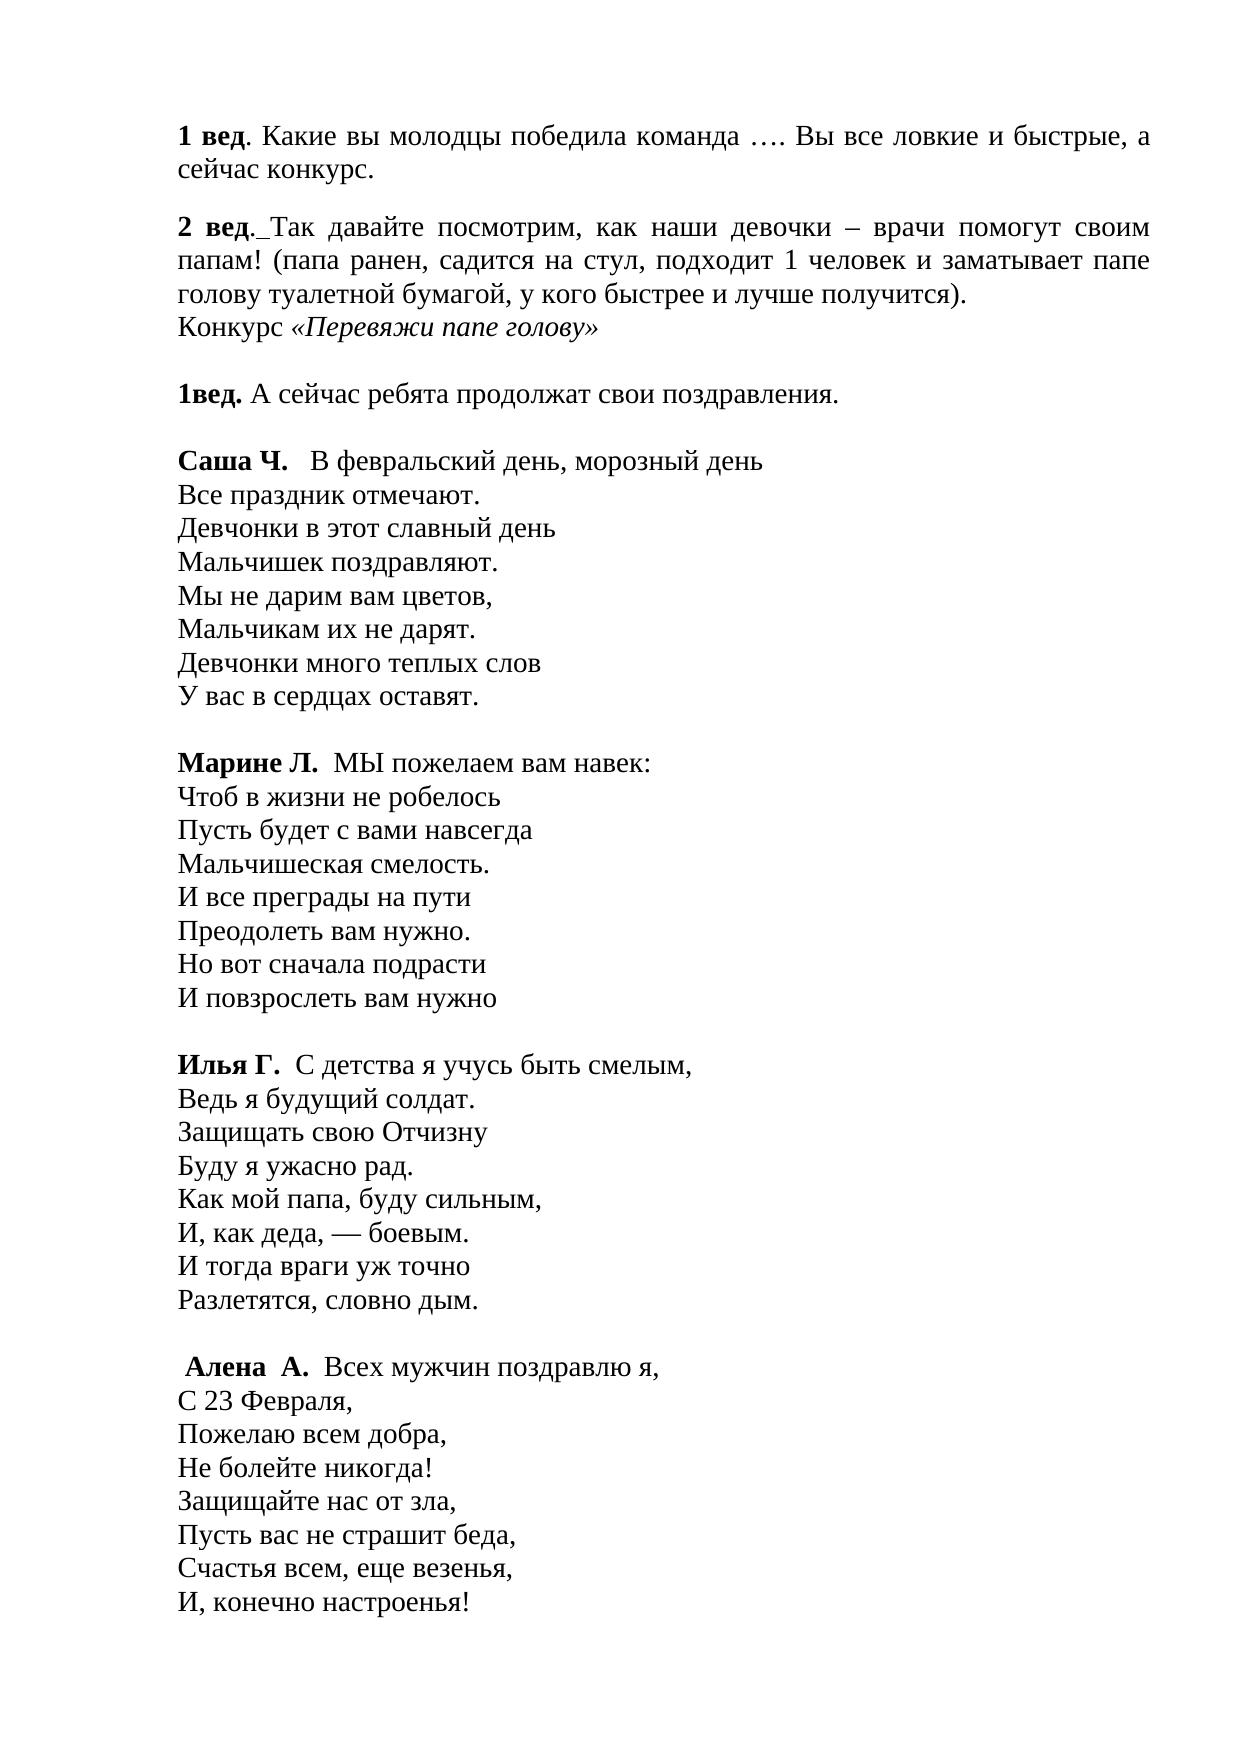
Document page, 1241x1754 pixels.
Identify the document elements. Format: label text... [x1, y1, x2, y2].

text Илья Г. С детства я учусь быть смелым, Ведь я будущий солдат. Защищать свою Отчизну Буду я ужасно рад. Как мой папа, буду сильным, И, как деда, — боевым. И тогда враги уж точно Разлетятся, словно дым. [177, 1047, 1152, 1316]
text И все преграды на пути [177, 879, 1152, 913]
text Все праздник отмечают. [177, 477, 1152, 511]
text Девчонки много теплых слов [177, 645, 1152, 678]
text 1вед. А сейчас ребята продолжат свои поздравления. [177, 376, 1152, 410]
text 2 вед. Так давайте посмотрим, как наши девочки – врачи помогут своим папам! (папа ранен, садится на стул, подходит 1 человек и заматывает папе голову туалетной бумагой, у кого быстрее и лучше получится). [177, 209, 1152, 309]
text Мы не дарим вам цветов, [177, 578, 1152, 611]
text Но вот сначала подрасти [177, 947, 1152, 980]
text Девчонки в этот славный день [177, 511, 1152, 544]
text Конкурс «Перевяжи папе голову» [177, 309, 1152, 343]
text И повзрослеть вам нужно [177, 980, 1152, 1014]
text Мальчикам их не дарят. [177, 611, 1152, 645]
text Мальчишек поздравляют. [177, 544, 1152, 578]
text Чтоб в жизни не робелось [177, 779, 1152, 812]
text Саша Ч. В февральский день, морозный день [177, 443, 1152, 477]
text Марине Л. МЫ пожелаем вам навек: [177, 745, 1152, 779]
text 1 вед. Какие вы молодцы победила команда …. Вы все ловкие и быстрые, а сейчас конкурс. [177, 118, 1152, 185]
text Пусть будет с вами навсегда [177, 812, 1152, 846]
text У вас в сердцах оставят. [177, 678, 1152, 712]
text Алена А. Всех мужчин поздравлю я, С 23 Февраля, Пожелаю всем добра, Не болейте никогда! Защищайте нас от зла, Пусть вас не страшит беда, Счастья всем, еще везенья, И, конечно настроенья! [353, 1349, 1152, 1617]
text Мальчишеская смелость. [177, 846, 1152, 879]
text Преодолеть вам нужно. [177, 913, 1152, 947]
